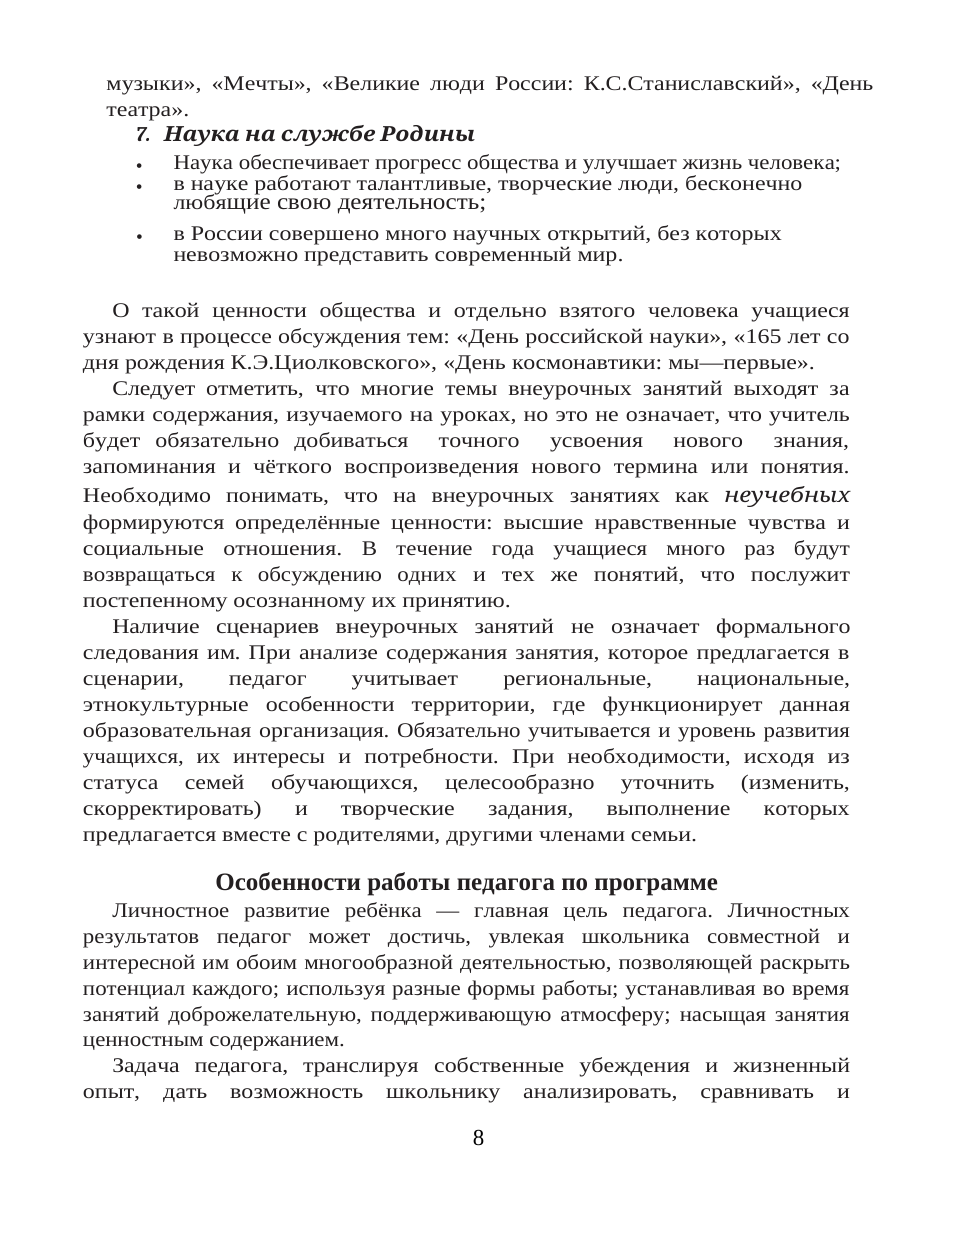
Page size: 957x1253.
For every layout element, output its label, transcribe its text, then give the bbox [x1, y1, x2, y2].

text О такой ценности общества и отдельно взятого человека учащиеся узнают в процессе обсуждения тем: «День российской науки», «165 лет со дня рождения К.Э.Циолковского», «День космонавтики: мы—первые». [83, 298, 851, 374]
subtitle Наука на службе Родины [136, 124, 886, 146]
text Наличие сценариев внеурочных занятий не означает формального следования им. При анализе содержания занятия, которое предлагается в сценарии, педагог учитывает региональные, национальные, этнокультурные особенности территории, где функционирует данная образовательная организация. Обязательно учитывается и уровень развития учащихся, их интересы и потребности. При необходимости, исходя из статуса семей обучающихся, целесообразно уточнить (изменить, скорректировать) и творческие задания, выполнение которых предлагается вместе с родителями, другими членами семьи. [83, 614, 851, 846]
text Следует отметить, что многие темы внеурочных занятий выходят за рамки содержания, изучаемого на уроках, но это не означает, что учитель будет обязательно добиваться точного усвоения нового знания, запоминания и чёткого воспроизведения нового термина или понятия. Необходимо понимать, что на внеурочных занятиях как неучебных формируются определённые ценности: высшие нравственные чувства и социальные отношения. В течение года учащиеся много раз будут возвращаться к обсуждению одних и тех же понятий, что послужит постепенному осознанному их принятию. [83, 376, 851, 612]
list в России совершено много научных открытий, без которых невозможно представить современный мир. [136, 215, 874, 266]
text Личностное развитие ребёнка — главная цель педагога. Личностных результатов педагог может достичь, увлекая школьника совместной и интересной им обоим многообразной деятельностью, позволяющей раскрыть потенциал каждого; используя разные формы работы; устанавливая во время занятий доброжелательную, поддерживающую атмосферу; насыщая занятия ценностным содержанием. [83, 898, 851, 1051]
subtitle Особенности работы педагога по программе [71, 867, 862, 895]
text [106, 71, 874, 121]
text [83, 1053, 851, 1103]
list в науке работают талантливые, творческие люди, бесконечно любящие свою деятельность; [136, 175, 886, 213]
list Наука обеспечивает прогресс общества и улучшает жизнь человека; [136, 146, 886, 175]
